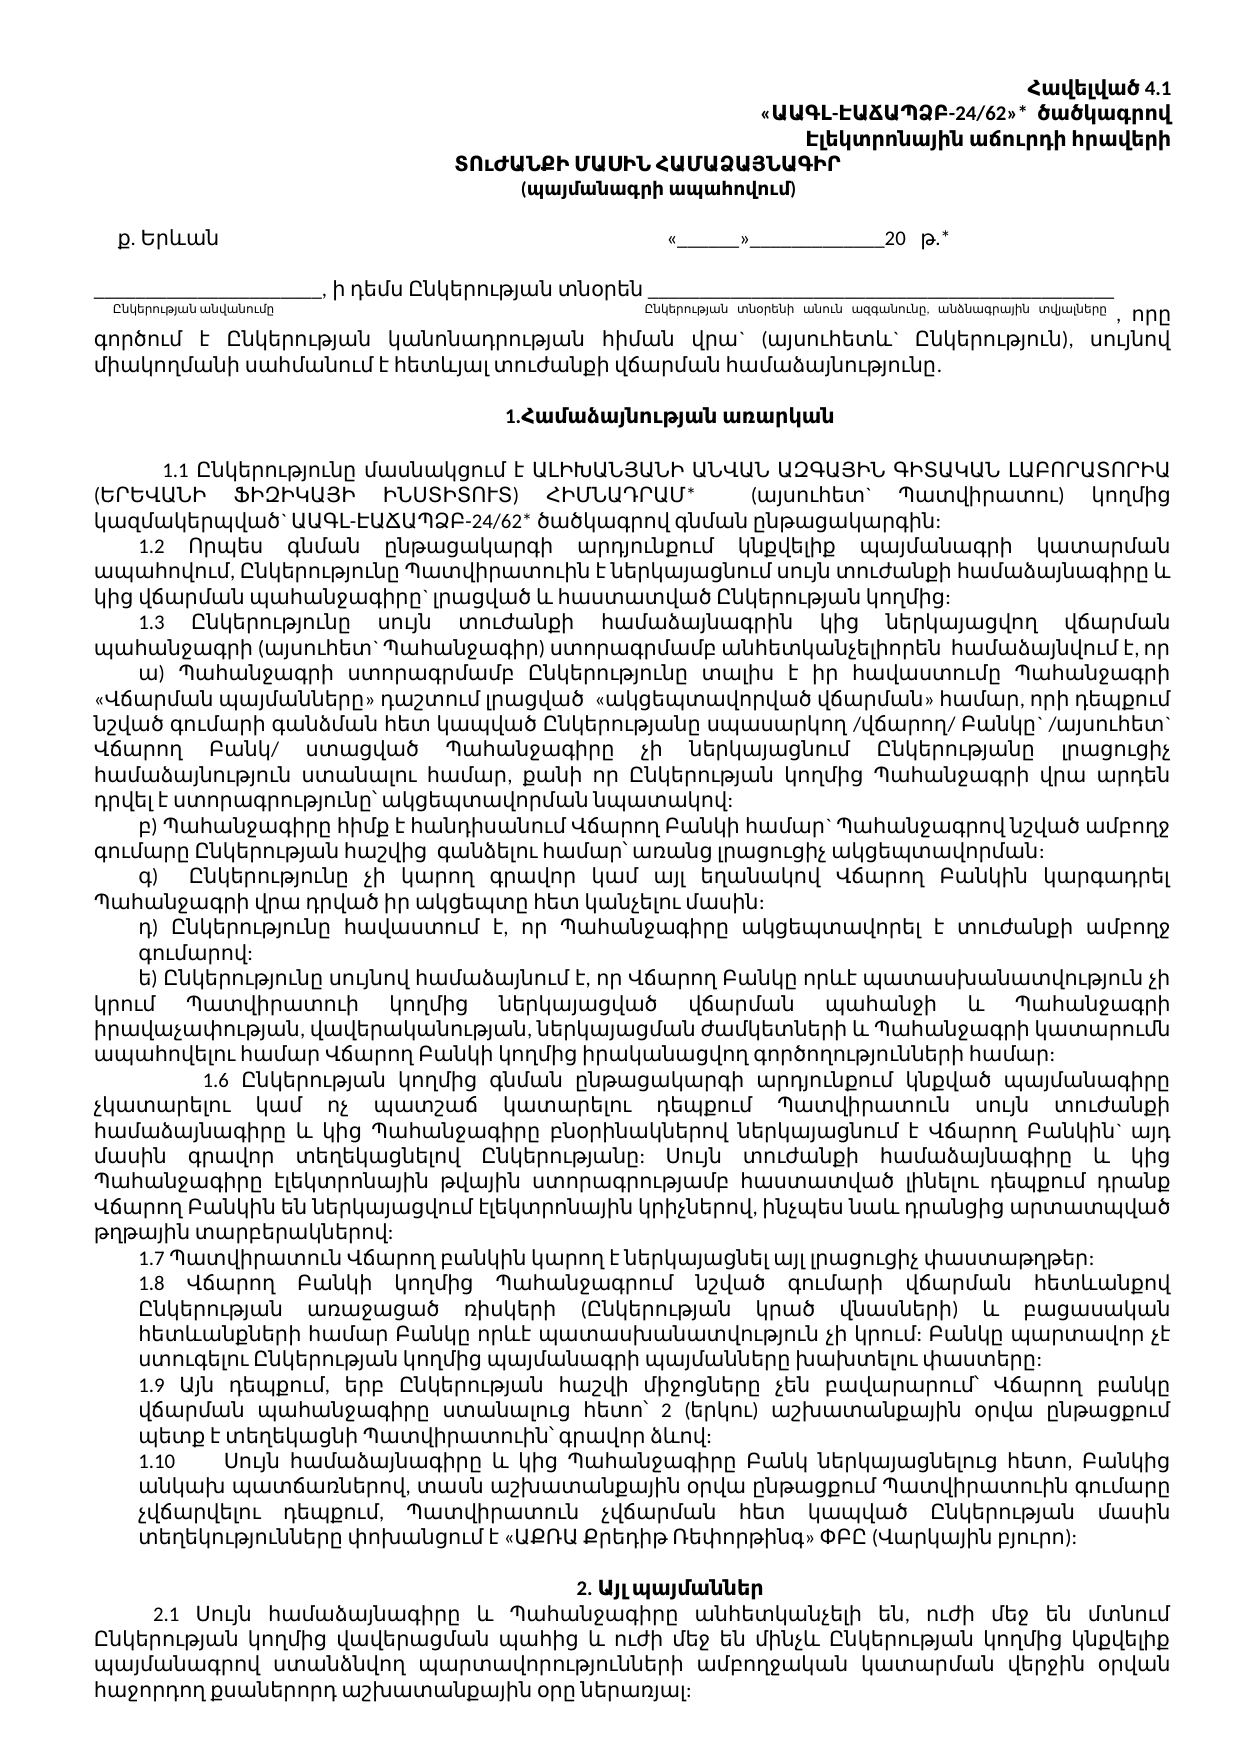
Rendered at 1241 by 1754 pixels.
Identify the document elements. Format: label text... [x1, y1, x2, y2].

text դ) Ընկերությունը հավաստում է, որ Պահանջագիրը ակցեպտավորել է տուժանքի ամբողջ գումարով: [138, 914, 1171, 965]
text բ) Պահանջագիրը հիմք է հանդիսանում Վճարող Բանկի համար` Պահանջագրով նշված ամբողջ գումարը Ընկերության հաշվից գանձելու համար՝ առանց լրացուցիչ ակցեպտավորման: [94, 813, 1171, 864]
text 1.3 Ընկերությունը սույն տուժանքի համաձայնագրին կից ներկայացվող վճարման պահանջագրի (այսուհետ` Պահանջագիր) ստորագրմամբ անհետկանչելիորեն համաձայնվում է, որ [94, 609, 1171, 660]
text ե) Ընկերությունը սույնով համաձայնում է, որ Վճարող Բանկը որևէ պատասխանատվություն չի կրում Պատվիրատուի կողմից ներկայացված վճարման պահանջի և Պահանջագրի իրավաչափության, վավերականության, ներկայացման ժամկետների և Պահանջագրի կատարումն ապահովելու համար Վճարող Բանկի կողմից իրականացվող գործողությունների համար: [94, 965, 1171, 1067]
text 1.10 Սույն համաձայնագիրը և կից Պահանջագիրը Բանկ ներկայացնելուց հետո, Բանկից անկախ պատճառներով, տասն աշխատանքային օրվա ընթացքում Պատվիրատուին գումարը չվճարվելու դեպքում, Պատվիրատուն չվճարման հետ կապված Ընկերության մասին տեղեկությունները փոխանցում է «ԱՔՌԱ Քրեդիթ Ռեփորթինգ» ՓԲԸ (Վարկային բյուրո): [138, 1448, 1171, 1550]
text (պայմանագրի ապահովում) [94, 177, 1171, 199]
text 2.1 Սույն համաձայնագիրը և Պահանջագիրը անհետկանչելի են, ուժի մեջ են մտնում Ընկերության կողմից վավերացման պահից և ուժի մեջ են մինչև Ընկերության կողմից կնքվելիք պայմանագրով ստանձնվող պարտավորությունների ամբողջական կատարման վերջին օրվան հաջորդող քսաներորդ աշխատանքային օրը ներառյալ: [94, 1601, 1171, 1702]
text Էլեկտրոնային աճուրդի հրավերի [94, 126, 1171, 151]
text ա) Պահանջագրի ստորագրմամբ Ընկերությունը տալիս է իր հավաստումը Պահանջագրի «Վճարման պայմանները» դաշտում լրացված «ակցեպտավորված վճարման» համար, որի դեպքում նշված գումարի գանձման հետ կապված Ընկերությանը սպասարկող /վճարող/ Բանկը` /այսուհետ` Վճարող Բանկ/ ստացված Պահանջագիրը չի ներկայացնում Ընկերությանը լրացուցիչ համաձայնություն ստանալու համար, քանի որ Ընկերության կողմից Պահանջագրի վրա արդեն դրվել է ստորագրությունը՝ ակցեպտավորման նպատակով: [94, 660, 1171, 813]
text Ընկերության անվանումը Ընկերության տնօրենի անուն ազգանունը, անձնագրային տվյալները , որը գործում է Ընկերության կանոնադրության հիման վրա` (այսուհետև` Ընկերություն), սույնով միակողմանի սահմանում է հետևյալ տուժանքի վճարման համաձայնությունը. [94, 301, 1171, 377]
text ք. Երևան «______»_____________20 թ.* [94, 225, 1171, 250]
text «ԱԱԳԼ-ԷԱՃԱՊՁԲ-24/62»* ծածկագրով [94, 100, 1171, 126]
text 1.7 Պատվիրատուն Վճարող բանկին կարող է ներկայացնել այլ լրացուցիչ փաստաթղթեր: [138, 1245, 1171, 1270]
text ՏՈւԺԱՆՔԻ ՄԱՍԻՆ ՀԱՄԱՁԱՅՆԱԳԻՐ [94, 151, 1171, 177]
text 1.Համաձայնության առարկան [169, 403, 1171, 428]
text 1.9 Այն դեպքում, երբ Ընկերության հաշվի միջոցները չեն բավարարում՝ Վճարող բանկը վճարման պահանջագիրը ստանալուց հետո՝ 2 (երկու) աշխատանքային օրվա ընթացքում պետք է տեղեկացնի Պատվիրատուին՝ գրավոր ձևով: [138, 1372, 1171, 1448]
text 1.1 Ընկերությունը մասնակցում է ԱԼԻԽԱՆՅԱՆԻ ԱՆՎԱՆ ԱԶԳԱՅԻՆ ԳԻՏԱԿԱՆ ԼԱԲՈՐԱՏՈՐԻԱ (ԵՐԵՎԱՆԻ ՖԻԶԻԿԱՅԻ ԻՆՍՏԻՏՈՒՏ) ՀԻՄՆԱԴՐԱՄ* (այսուհետ` Պատվիրատու) կողմից կազմակերպված` ԱԱԳԼ-ԷԱՃԱՊՁԲ-24/62* ծածկագրով գնման ընթացակարգին: [94, 457, 1171, 533]
text Հավելված 4.1 [94, 75, 1171, 100]
text ______________________, ի դեմս Ընկերության տնօրեն _____________________________________________ [94, 276, 1171, 301]
text 1.6 Ընկերության կողմից գնման ընթացակարգի արդյունքում կնքված պայմանագիրը չկատարելու կամ ոչ պատշաճ կատարելու դեպքում Պատվիրատուն սույն տուժանքի համաձայնագիրը և կից Պահանջագիրը բնօրինակներով ներկայացնում է Վճարող Բանկին` այդ մասին գրավոր տեղեկացնելով Ընկերությանը: Սույն տուժանքի համաձայնագիրը և կից Պահանջագիրը էլեկտրոնային թվային ստորագրությամբ հաստատված լինելու դեպքում դրանք Վճարող Բանկին են ներկայացվում էլեկտրոնային կրիչներով, ինչպես նաև դրանցից արտատպված թղթային տարբերակներով: [94, 1067, 1171, 1245]
text 2. Այլ պայմաններ [169, 1575, 1171, 1601]
text գ) Ընկերությունը չի կարող գրավոր կամ այլ եղանակով Վճարող Բանկին կարգադրել Պահանջագրի վրա դրված իր ակցեպտը հետ կանչելու մասին: [94, 864, 1171, 914]
text 1.8 Վճարող Բանկի կողմից Պահանջագրում նշված գումարի վճարման հետևանքով Ընկերության առաջացած ռիսկերի (Ընկերության կրած վնասների) և բացասական հետևանքների համար Բանկը որևէ պատասխանատվություն չի կրում: Բանկը պարտավոր չէ ստուգելու Ընկերության կողմից պայմանագրի պայմանները խախտելու փաստերը: [138, 1270, 1171, 1372]
text 1.2 Որպես գնման ընթացակարգի արդյունքում կնքվելիք պայմանագրի կատարման ապահովում, Ընկերությունը Պատվիրատուին է ներկայացնում սույն տուժանքի համաձայնագիրը և կից վճարման պահանջագիրը` լրացված և հաստատված Ընկերության կողմից: [94, 533, 1171, 609]
